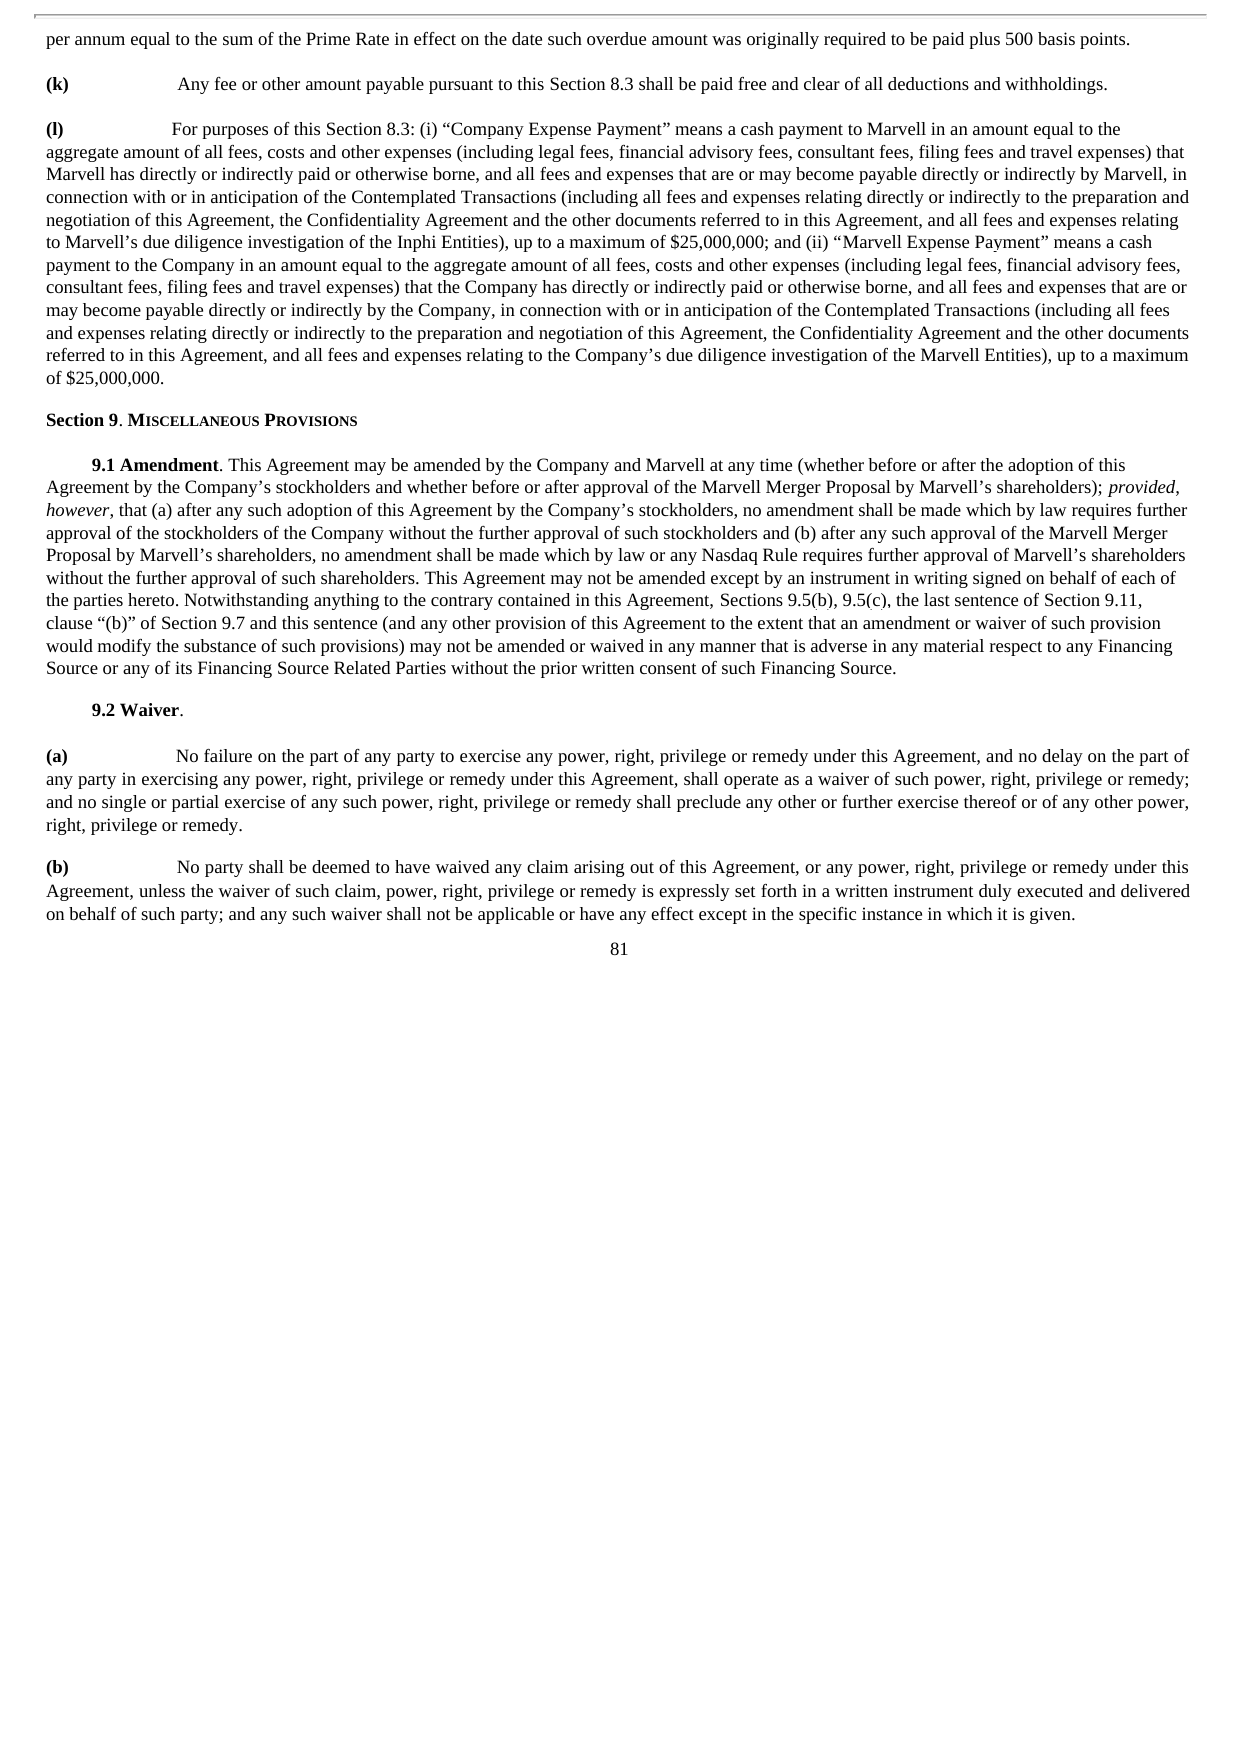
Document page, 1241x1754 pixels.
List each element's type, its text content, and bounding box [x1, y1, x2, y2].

text per annum equal to the sum of the Prime Rate in effect on the date such overdue amount was originally required to be paid plus 500 basis points. [46, 28, 1192, 50]
text Section 9. MISCELLANEOUS PROVISIONS [46, 409, 1192, 430]
text 9.1 Amendment. This Agreement may be amended by the Company and Marvell at any time (whether before or after the adoption of this Agreement by the Company’s stockholders and whether before or after approval of the Marvell Merger Proposal by Marvell’s shareholders); provided, however, that (a) after any such adoption of this Agreement by the Company’s stockholders, no amendment shall be made which by law requires further approval of the stockholders of the Company without the further approval of such stockholders and (b) after any such approval of the Marvell Merger Proposal by Marvell’s shareholders, no amendment shall be made which by law or any Nasdaq Rule requires further approval of Marvell’s shareholders without the further approval of such shareholders. This Agreement may not be amended except by an instrument in writing signed on behalf of each of the parties hereto. Notwithstanding anything to the contrary contained in this Agreement, Sections 9.5(b), 9.5(c), the last sentence of Section 9.11, clause “(b)” of Section 9.7 and this sentence (and any other provision of this Agreement to the extent that an amendment or waiver of such provision would modify the substance of such provisions) may not be amended or waived in any manner that is adverse in any material respect to any Financing Source or any of its Financing Source Related Parties without the prior written consent of such Financing Source. [46, 454, 1192, 679]
list Any fee or other amount payable pursuant to this Section 8.3 shall be paid free and clear of all deductions and withholdings. [46, 73, 1192, 95]
list No party shall be deemed to have waived any claim arising out of this Agreement, or any power, right, privilege or remedy under this Agreement, unless the waiver of such claim, power, right, privilege or remedy is expressly set forth in a written instrument duly executed and delivered on behalf of such party; and any such waiver shall not be applicable or have any effect except in the specific instance in which it is given. [46, 856, 1192, 925]
list No failure on the part of any party to exercise any power, right, privilege or remedy under this Agreement, and no delay on the part of any party in exercising any power, right, privilege or remedy under this Agreement, shall operate as a waiver of such power, right, privilege or remedy; and no single or partial exercise of any such power, right, privilege or remedy shall preclude any other or further exercise thereof or of any other power, right, privilege or remedy. [46, 744, 1192, 836]
list For purposes of this Section 8.3: (i) “Company Expense Payment” means a cash payment to Marvell in an amount equal to the aggregate amount of all fees, costs and other expenses (including legal fees, financial advisory fees, consultant fees, filing fees and travel expenses) that Marvell has directly or indirectly paid or otherwise borne, and all fees and expenses that are or may become payable directly or indirectly by Marvell, in connection with or in anticipation of the Contemplated Transactions (including all fees and expenses relating directly or indirectly to the preparation and negotiation of this Agreement, the Confidentiality Agreement and the other documents referred to in this Agreement, and all fees and expenses relating to Marvell’s due diligence investigation of the Inphi Entities), up to a maximum of $25,000,000; and (ii) “Marvell Expense Payment” means a cash payment to the Company in an amount equal to the aggregate amount of all fees, costs and other expenses (including legal fees, financial advisory fees, consultant fees, filing fees and travel expenses) that the Company has directly or indirectly paid or otherwise borne, and all fees and expenses that are or may become payable directly or indirectly by the Company, in connection with or in anticipation of the Contemplated Transactions (including all fees and expenses relating directly or indirectly to the preparation and negotiation of this Agreement, the Confidentiality Agreement and the other documents referred to in this Agreement, and all fees and expenses relating to the Company’s due diligence investigation of the Marvell Entities), up to a maximum of $25,000,000. [46, 118, 1192, 388]
picture [34, 14, 1207, 19]
text 9.2 Waiver. [92, 699, 1192, 721]
text 81 [46, 938, 1192, 960]
